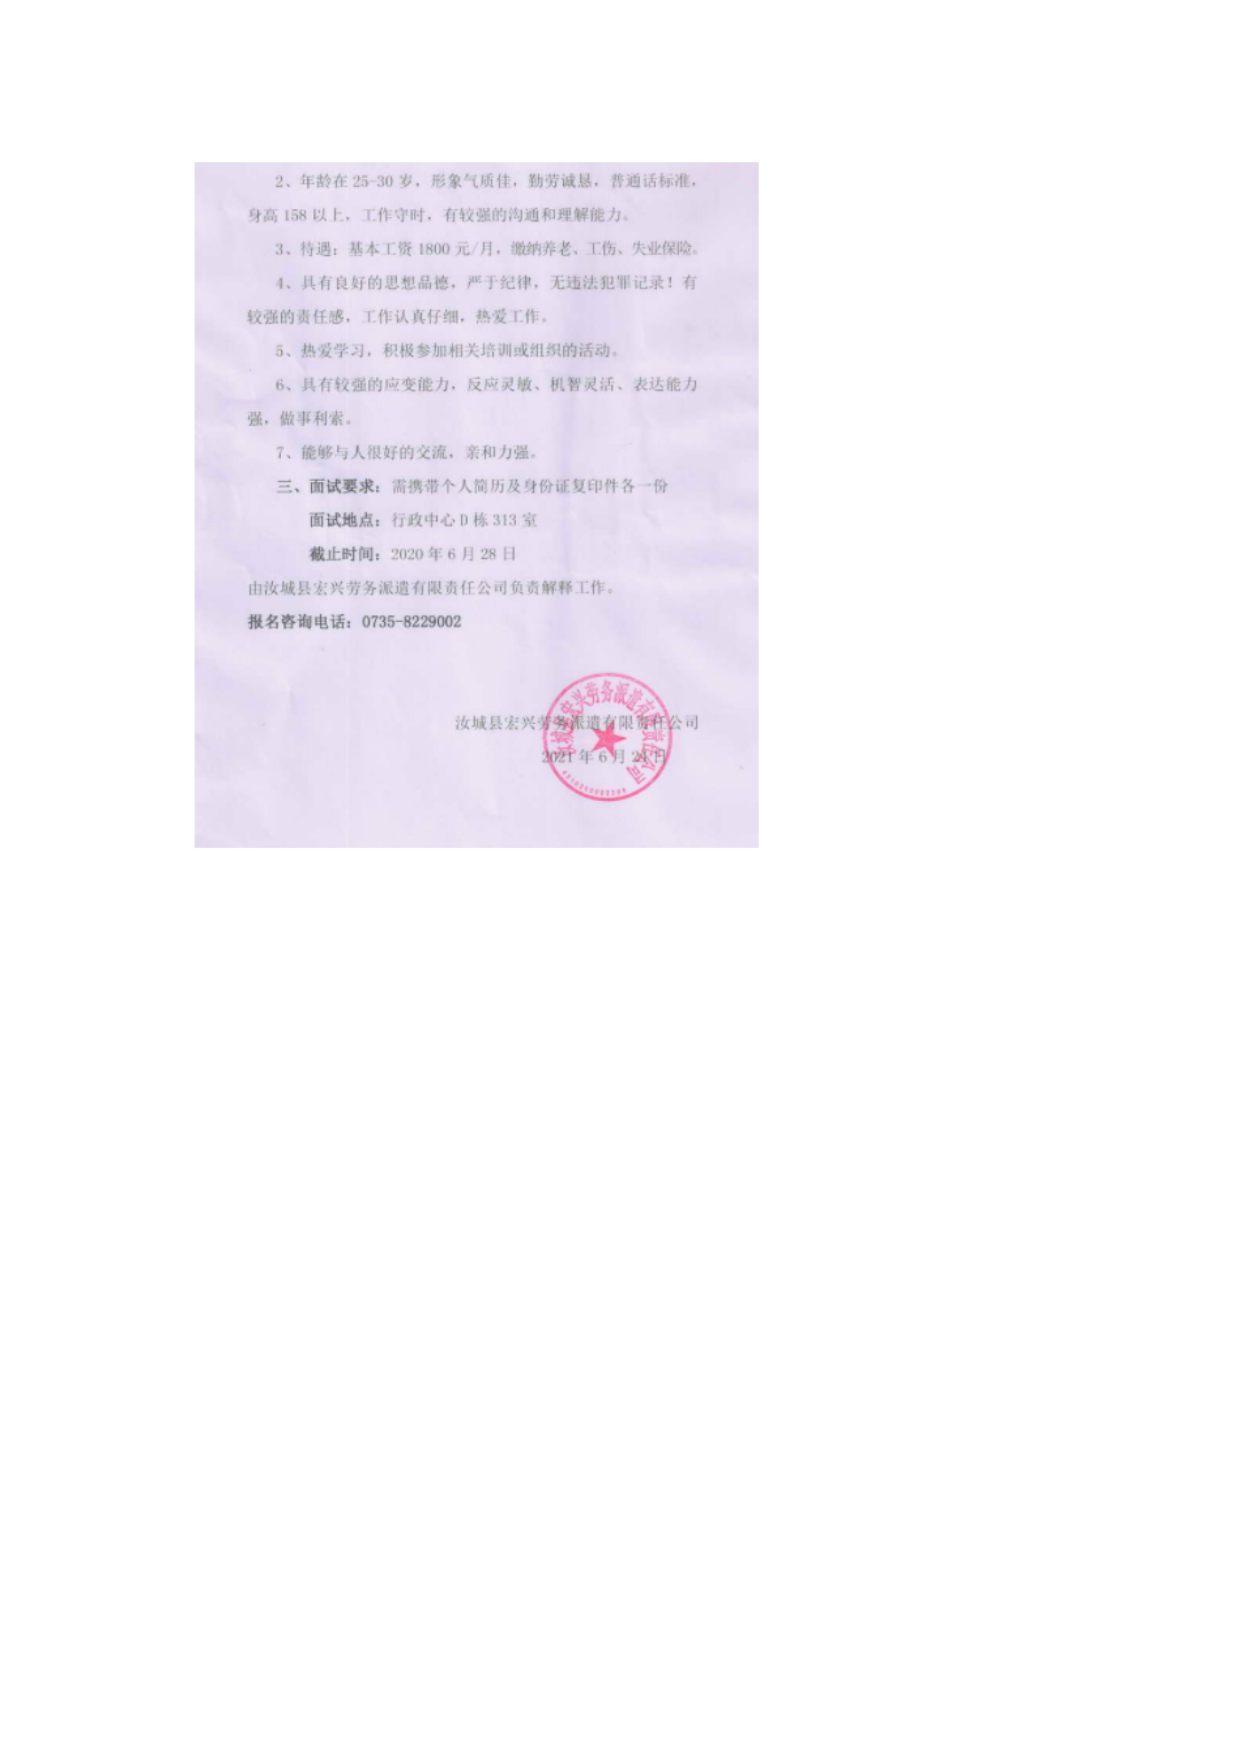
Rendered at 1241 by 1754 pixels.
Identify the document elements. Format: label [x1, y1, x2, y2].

picture [187, 162, 768, 852]
